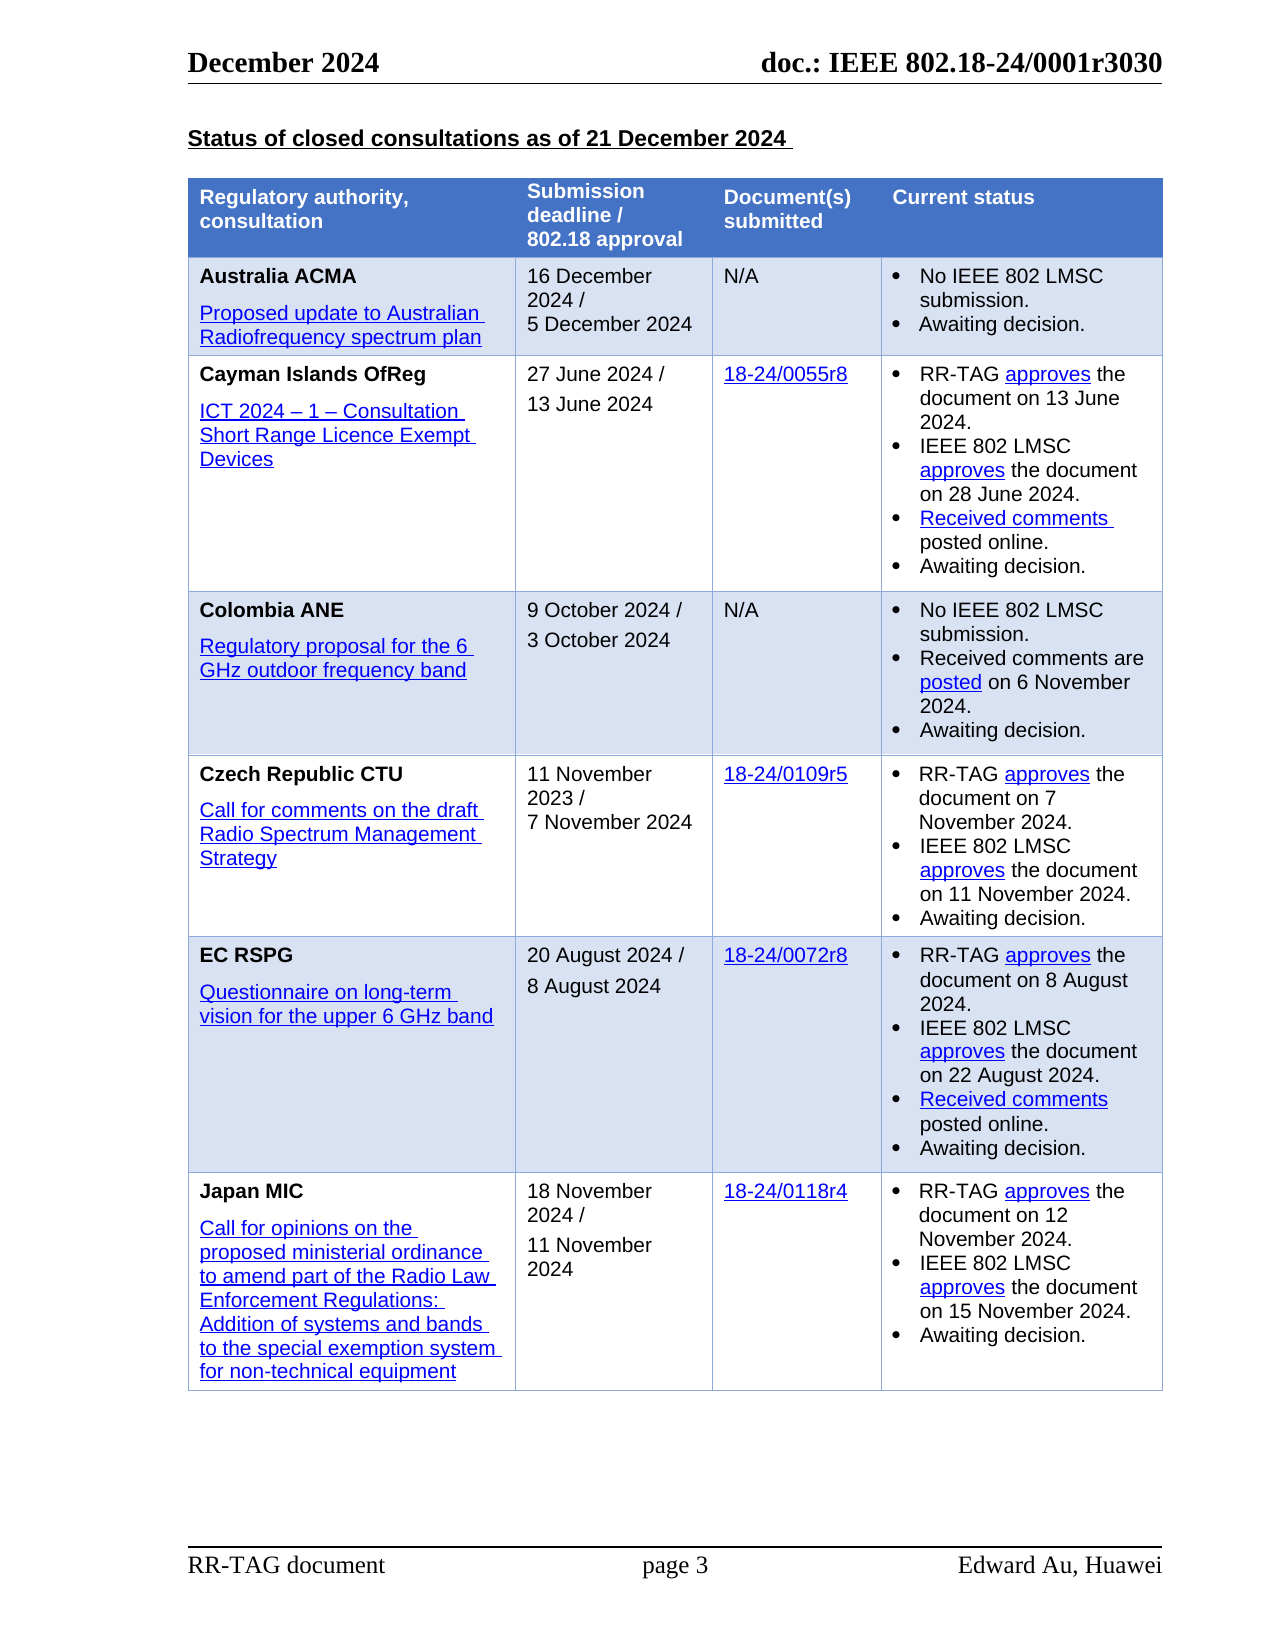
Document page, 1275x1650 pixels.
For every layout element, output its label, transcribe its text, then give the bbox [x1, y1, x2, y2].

table_cell Czech Republic CTU Call for comments on the draft Radio Spectrum Management Strategy [189, 756, 515, 936]
table_cell No IEEE 802 LMSC submission. Received comments are posted on 6 November 2024. Awaiting decision. [882, 592, 1162, 754]
table_cell 18-24/0118r4 [713, 1173, 881, 1389]
table_header Current status [882, 179, 1162, 257]
table_cell 9 October 2024 / 3 October 2024 [516, 592, 712, 754]
table_cell N/A [713, 592, 881, 754]
table_cell 18 November 2024 / 11 November 2024 [516, 1173, 712, 1389]
table_cell RR-TAG approves the document on 12 November 2024. IEEE 802 LMSC approves the document on 15 November 2024. Awaiting decision. [882, 1173, 1162, 1389]
table_cell Australia ACMA Proposed update to Australian Radiofrequency spectrum plan [189, 258, 515, 355]
table_cell 20 August 2024 / 8 August 2024 [516, 937, 712, 1172]
table_cell RR-TAG approves the document on 8 August 2024. IEEE 802 LMSC approves the document on 22 August 2024. Received comments posted online. Awaiting decision. [882, 937, 1162, 1172]
table_cell 11 November 2023 / 7 November 2024 [516, 756, 712, 936]
table_cell 27 June 2024 / 13 June 2024 [516, 356, 712, 591]
text Status of closed consultations as of 21 December 2024 [187, 125, 1162, 151]
table_header Submission deadline / 802.18 approval [516, 179, 712, 257]
table_header Document(s) submitted [713, 179, 881, 257]
table_cell No IEEE 802 LMSC submission. Awaiting decision. [882, 258, 1162, 355]
table_cell RR-TAG approves the document on 13 June 2024. IEEE 802 LMSC approves the document on 28 June 2024. Received comments posted online. Awaiting decision. [882, 356, 1162, 591]
table_cell EC RSPG Questionnaire on long-term vision for the upper 6 GHz band [189, 937, 515, 1172]
table_cell N/A [713, 258, 881, 355]
table_cell Colombia ANE Regulatory proposal for the 6 GHz outdoor frequency band [189, 592, 515, 754]
table_cell Cayman Islands OfReg ICT 2024 – 1 – Consultation Short Range Licence Exempt Devices [189, 356, 515, 591]
table_cell 16 December 2024 / 5 December 2024 [516, 258, 712, 355]
table_cell Japan MIC Call for opinions on the proposed ministerial ordinance to amend part of the Radio Law Enforcement Regulations: Addition of systems and bands to the special exemption system for non-technical equipment [189, 1173, 515, 1389]
table_cell 18-24/0072r8 [713, 937, 881, 1172]
table_cell 18-24/0109r5 [713, 756, 881, 936]
table_cell 18-24/0055r8 [713, 356, 881, 591]
table_cell RR-TAG approves the document on 7 November 2024. IEEE 802 LMSC approves the document on 11 November 2024. Awaiting decision. [882, 756, 1162, 936]
table_header Regulatory authority, consultation [189, 179, 515, 257]
